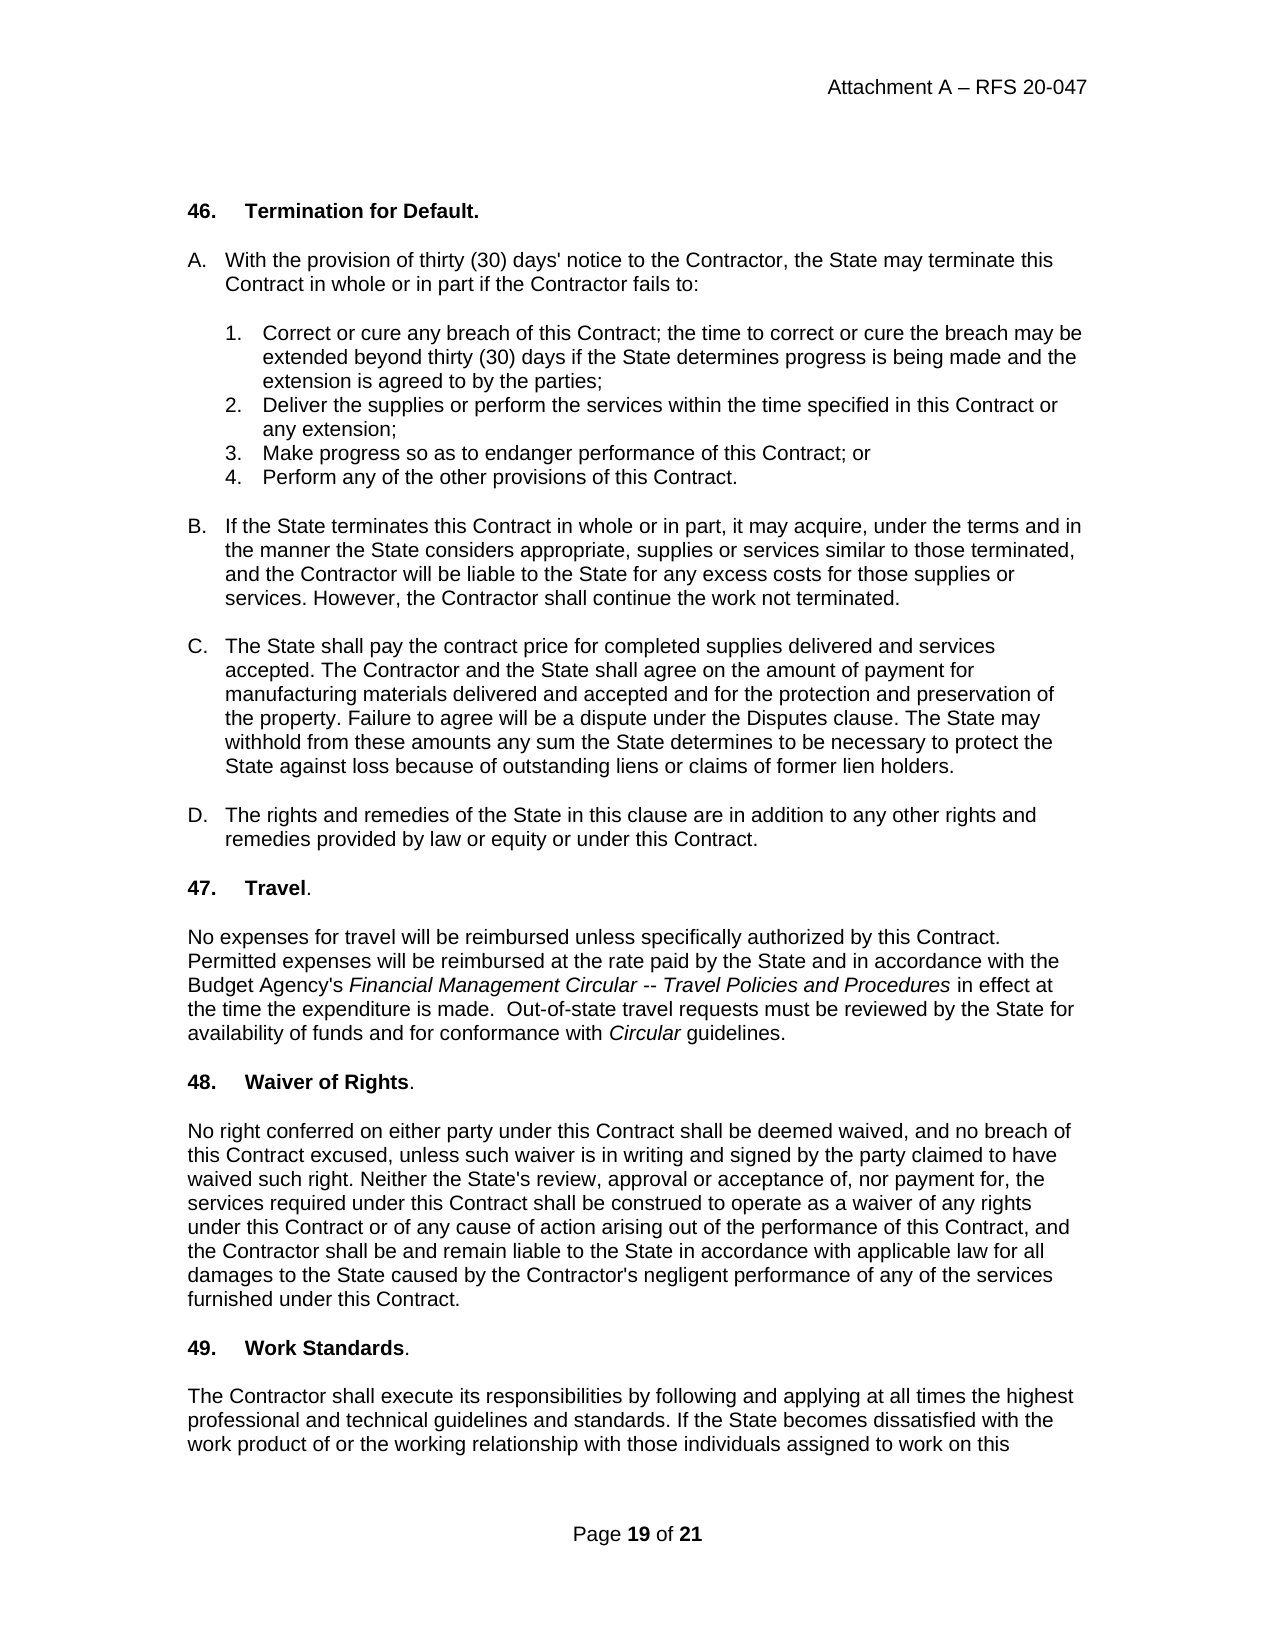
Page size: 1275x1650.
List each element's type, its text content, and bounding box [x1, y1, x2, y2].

list No expenses for travel will be reimbursed unless specifically authorized by this Contract. Permitted expenses will be reimbursed at the rate paid by the State and in accordance with the Budget Agency's Financial Management Circular -- Travel Policies and Procedures in effect at the time the expenditure is made. Out-of-state travel requests must be reviewed by the State for availability of funds and for conformance with Circular guidelines. [187, 925, 1087, 1045]
list D. The rights and remedies of the State in this clause are in addition to any other rights and remedies provided by law or equity or under this Contract. [187, 803, 1087, 851]
list 4. Perform any of the other provisions of this Contract. [225, 464, 1087, 488]
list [187, 1384, 1087, 1456]
list 2. Deliver the supplies or perform the services within the time specified in this Contract or any extension; [225, 393, 1087, 441]
list A. With the provision of thirty (30) days' notice to the Contractor, the State may terminate this Contract in whole or in part if the Contractor fails to: [187, 248, 1087, 296]
list 48. Waiver of Rights. [187, 1070, 1087, 1094]
list 46. Termination for Default. [187, 199, 1087, 223]
list 1. Correct or cure any breach of this Contract; the time to correct or cure the breach may be extended beyond thirty (30) days if the State determines progress is being made and the extension is agreed to by the parties; [225, 321, 1087, 393]
list 47. Travel. [187, 876, 1087, 900]
list No right conferred on either party under this Contract shall be deemed waived, and no breach of this Contract excused, unless such waiver is in writing and signed by the party claimed to have waived such right. Neither the State's review, approval or acceptance of, nor payment for, the services required under this Contract shall be construed to operate as a waiver of any rights under this Contract or of any cause of action arising out of the performance of this Contract, and the Contractor shall be and remain liable to the State in accordance with applicable law for all damages to the State caused by the Contractor's negligent performance of any of the services furnished under this Contract. [187, 1119, 1087, 1310]
list C. The State shall pay the contract price for completed supplies delivered and services accepted. The Contractor and the State shall agree on the amount of payment for manufacturing materials delivered and accepted and for the protection and preservation of the property. Failure to agree will be a dispute under the Disputes clause. The State may withhold from these amounts any sum the State determines to be necessary to protect the State against loss because of outstanding liens or claims of former lien holders. [187, 634, 1087, 778]
list 49. Work Standards. [187, 1335, 1087, 1359]
list 3. Make progress so as to endanger performance of this Contract; or [225, 441, 1087, 464]
list B. If the State terminates this Contract in whole or in part, it may acquire, under the terms and in the manner the State considers appropriate, supplies or services similar to those terminated, and the Contractor will be liable to the State for any excess costs for those supplies or services. However, the Contractor shall continue the work not terminated. [187, 513, 1087, 609]
